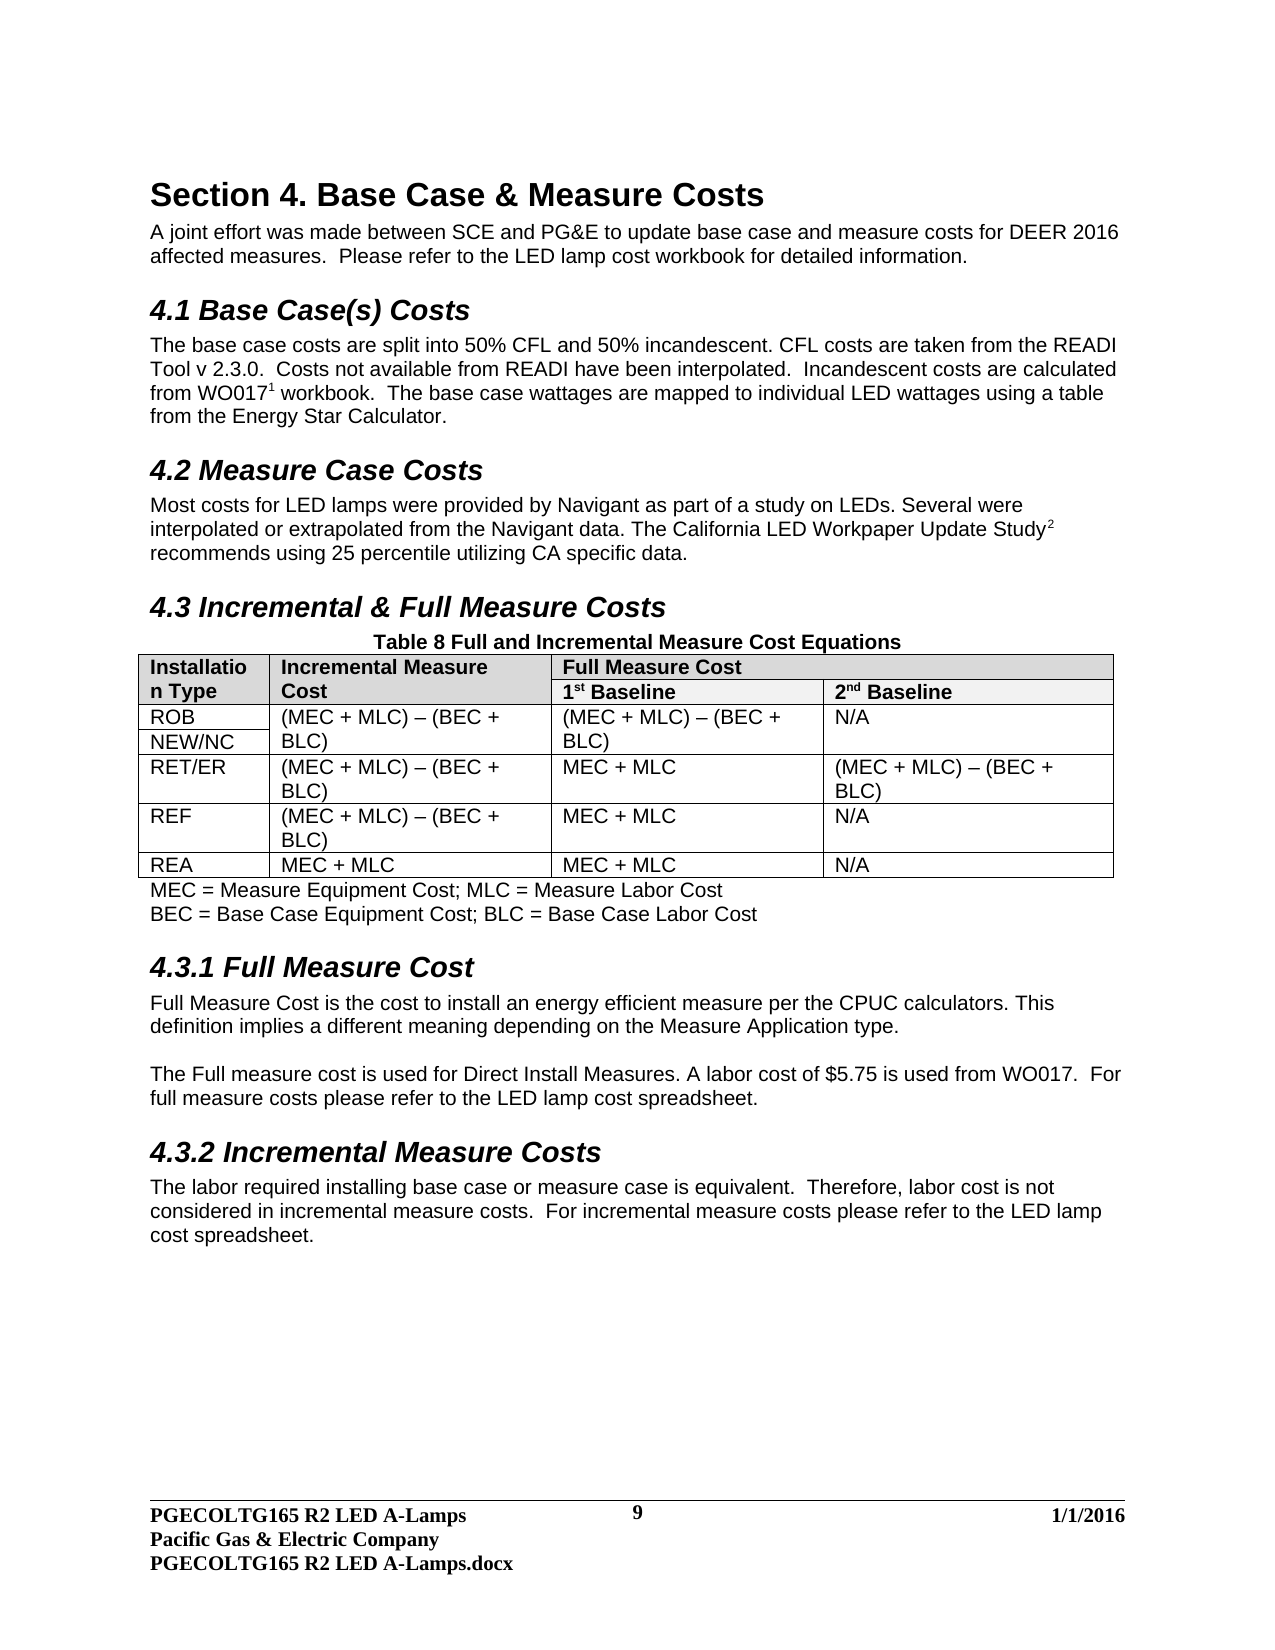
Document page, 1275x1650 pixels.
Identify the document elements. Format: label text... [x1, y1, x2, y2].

table_cell N/A [824, 853, 1113, 877]
table_cell REF [139, 804, 269, 852]
table_cell NEW/NC [139, 730, 269, 754]
table_cell (MEC + MLC) – (BEC + BLC) [270, 755, 551, 803]
text Full Measure Cost is the cost to install an energy efficient measure per the CPUC calculators. This definition implies a different meaning depending on the Measure Application type. [150, 990, 1125, 1038]
table_cell N/A [824, 705, 1113, 754]
table_cell RET/ER [139, 755, 269, 803]
text MEC = Measure Equipment Cost; MLC = Measure Labor Cost [150, 878, 1125, 902]
subtitle 4.3.2 Incremental Measure Costs [150, 1135, 1125, 1169]
table_header Installation Type [139, 655, 269, 704]
subtitle 4.3 Incremental & Full Measure Costs [150, 590, 1125, 623]
text Most costs for LED lamps were provided by Navigant as part of a study on LEDs. Several were interpolated or extrapolated from the Navigant data. The California LED Workpaper Update Study recommends using 25 percentile utilizing CA specific data. [150, 493, 1125, 565]
table_cell (MEC + MLC) – (BEC + BLC) [270, 804, 551, 852]
subtitle 4.2 Measure Case Costs [150, 453, 1125, 487]
subtitle Section 4. Base Case & Measure Costs [150, 175, 1125, 213]
table_cell 1st Baseline [552, 680, 823, 704]
table_header Full Measure Cost [552, 655, 1113, 679]
text The Full measure cost is used for Direct Install Measures. A labor cost of $5.75 is used from WO017. For full measure costs please refer to the LED lamp cost spreadsheet. [150, 1062, 1125, 1110]
table_cell MEC + MLC [552, 853, 823, 877]
text BEC = Base Case Equipment Cost; BLC = Base Case Labor Cost [150, 902, 1125, 926]
table_header Incremental Measure Cost [270, 655, 551, 704]
table_cell REA [139, 853, 269, 877]
table_cell MEC + MLC [552, 804, 823, 852]
subtitle 4.1 Base Case(s) Costs [150, 293, 1125, 326]
table_cell 2nd Baseline [824, 680, 1113, 704]
subtitle 4.3.1 Full Measure Cost [150, 951, 1125, 984]
table_cell MEC + MLC [270, 853, 551, 877]
table_cell (MEC + MLC) – (BEC + BLC) [824, 755, 1113, 803]
text The labor required installing base case or measure case is equivalent. Therefore, labor cost is not considered in incremental measure costs. For incremental measure costs please refer to the LED lamp cost spreadsheet. [150, 1175, 1125, 1247]
table_cell (MEC + MLC) – (BEC + BLC) [552, 705, 823, 754]
text Table 8 Full and Incremental Measure Cost Equations [150, 630, 1125, 654]
table_cell (MEC + MLC) – (BEC + BLC) [270, 705, 551, 754]
table_cell MEC + MLC [552, 755, 823, 803]
text A joint effort was made between SCE and PG&E to update base case and measure costs for DEER 2016 affected measures. Please refer to the LED lamp cost workbook for detailed information. [150, 220, 1125, 268]
table_cell ROB [139, 705, 269, 729]
text The base case costs are split into 50% CFL and 50% incandescent. CFL costs are taken from the READI Tool v 2.3.0. Costs not available from READI have been interpolated. Incandescent costs are calculated from WO017 workbook. The base case wattages are mapped to individual LED wattages using a table from the Energy Star Calculator. [150, 332, 1125, 428]
table_cell N/A [824, 804, 1113, 852]
